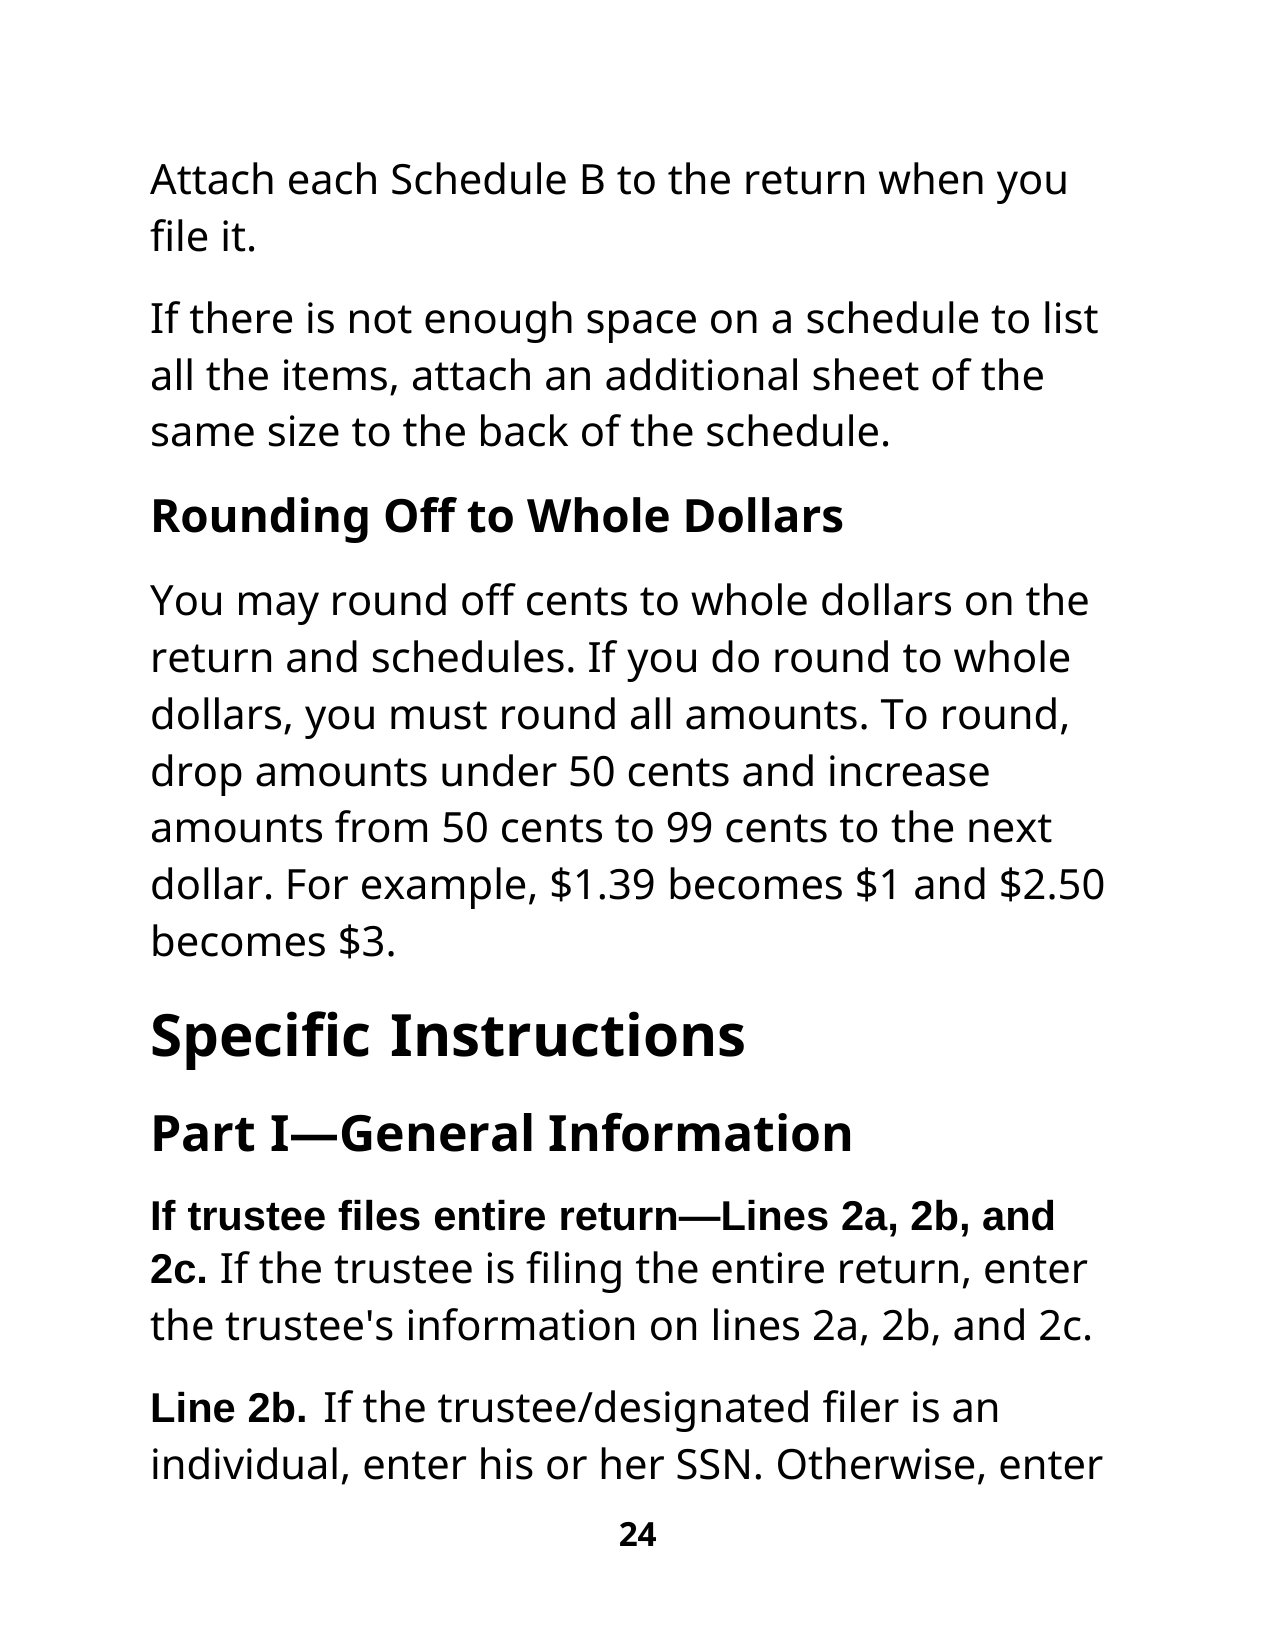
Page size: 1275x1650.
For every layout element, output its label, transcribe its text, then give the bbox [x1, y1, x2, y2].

subtitle Part I—General Information [150, 1098, 1125, 1166]
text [150, 1378, 1125, 1491]
text If trustee files entire return—Lines 2a, 2b, and 2c. If the trustee is filing the entire return, enter the trustee's information on lines 2a, 2b, and 2c. [150, 1191, 1125, 1353]
text You may round off cents to whole dollars on the return and schedules. If you do round to whole dollars, you must round all amounts. To round, drop amounts under 50 cents and increase amounts from 50 cents to 99 cents to the next dollar. For example, $1.39 becomes $1 and $2.50 becomes $3. [150, 571, 1125, 969]
text Attach each Schedule B to the return when you file it. [150, 150, 1125, 263]
subtitle Rounding Off to Whole Dollars [150, 484, 1125, 546]
text If there is not enough space on a schedule to list all the items, attach an additional sheet of the same size to the back of the schedule. [150, 288, 1125, 459]
subtitle Specific Instructions [150, 994, 1125, 1073]
